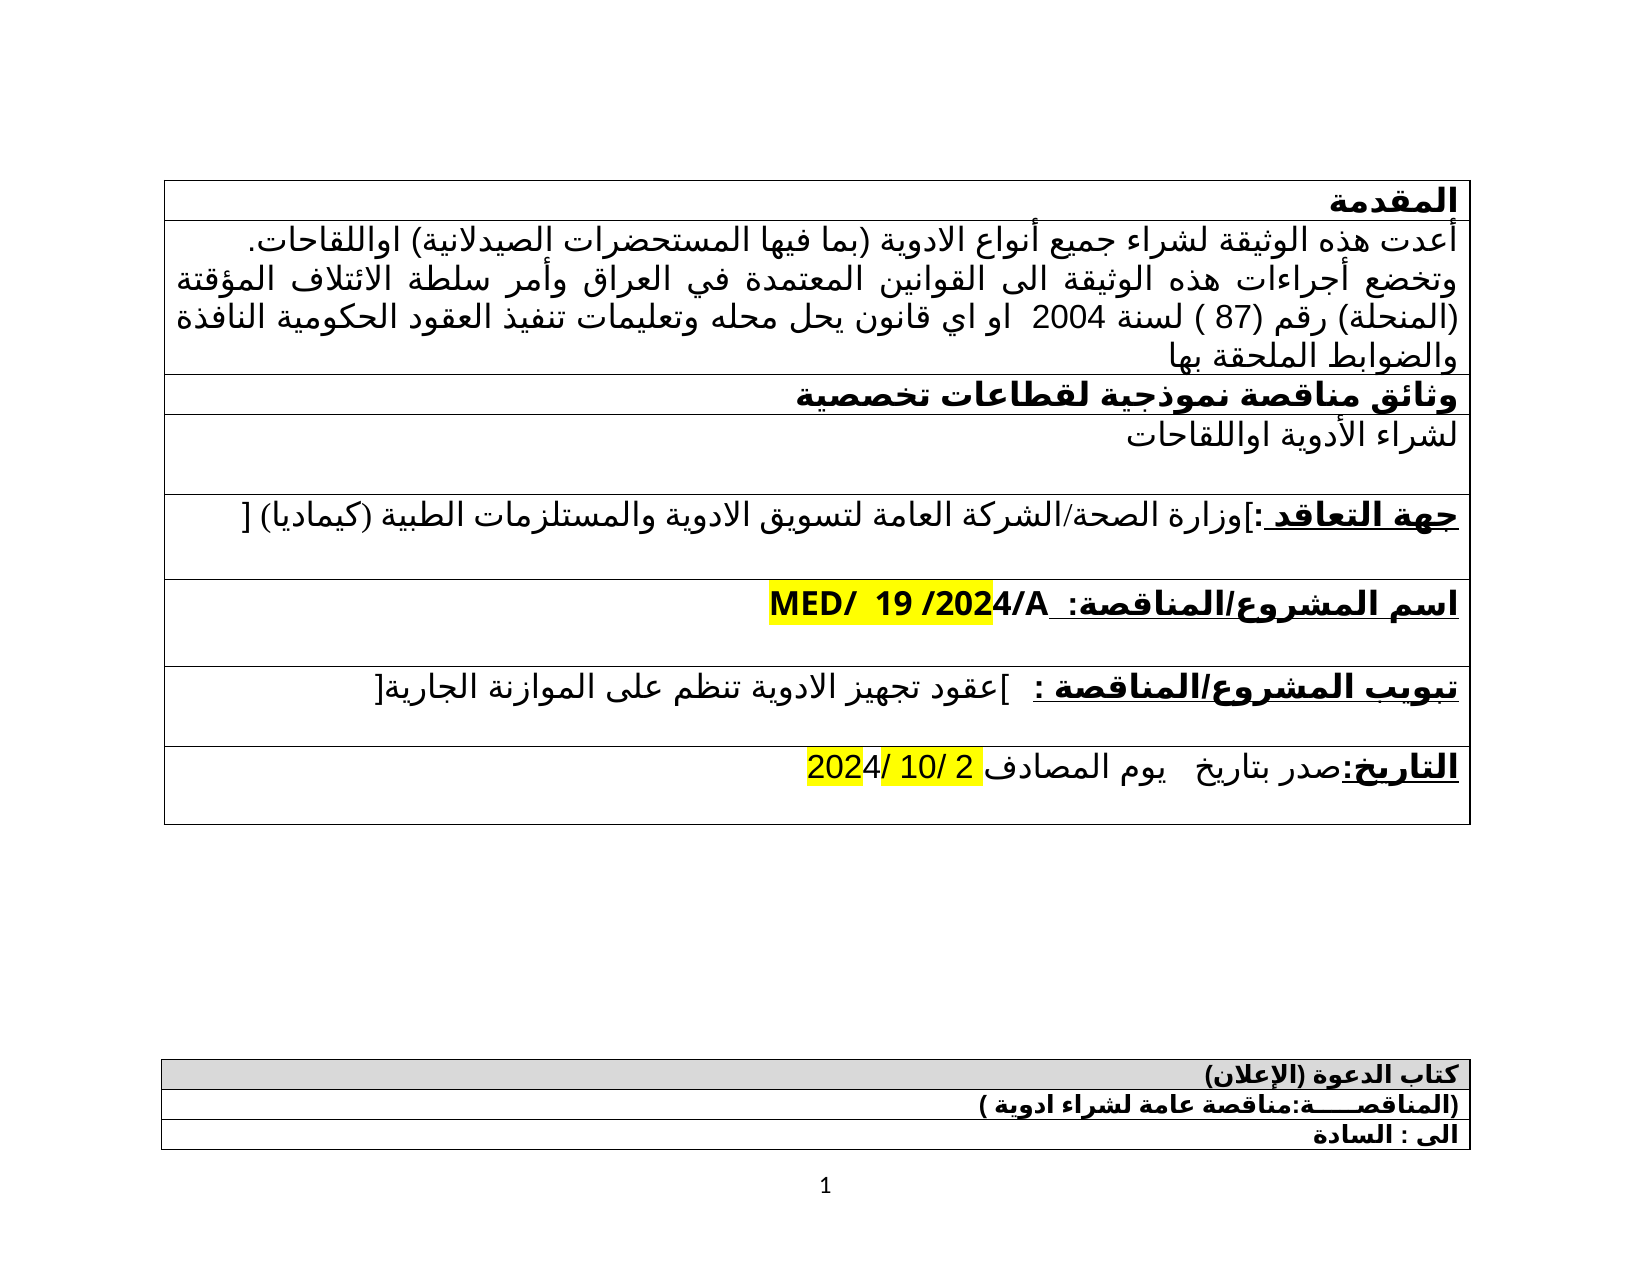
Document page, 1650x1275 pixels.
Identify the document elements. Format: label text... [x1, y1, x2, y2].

table_cell وثائق مناقصة نموذجية لقطاعات تخصصية [165, 375, 1469, 414]
table_cell الى : السادة [162, 1120, 1469, 1148]
table_cell (المناقصـــــة:مناقصة عامة لشراء ادوية ) [162, 1090, 1469, 1119]
table_cell أعدت هذه الوثيقة لشراء جميع أنواع الادوية (بما فيها المستحضرات الصيدلانية) اواللقاحات. وتخضع أجراءات هذه الوثيقة الى القوانين المعتمدة في العراق وأمر سلطة الائتلاف المؤقتة (المنحلة) رقم (87 ) لسنة 2004 او اي قانون يحل محله وتعليمات تنفيذ العقود الحكومية النافذة والضوابط الملحقة بها [165, 221, 1469, 374]
table_cell لشراء الأدوية اواللقاحات [165, 415, 1469, 494]
table_cell اسم المشروع/المناقصة: MED/ 19 /2024/A [165, 580, 1469, 666]
table_cell التاريخ:صدر بتاريخ يوم المصادف 2 /10 /2024 [165, 747, 1469, 824]
table_header كتاب الدعوة (الإعلان) [162, 1060, 1469, 1089]
table_header المقدمة [165, 181, 1469, 219]
table_cell تبويب المشروع/المناقصة : ]عقود تجهيز الادوية تنظم على الموازنة الجارية[ [165, 667, 1469, 746]
table_cell جهة التعاقد :]وزارة الصحة/الشركة العامة لتسويق الادوية والمستلزمات الطبية (كيماديا) [ [165, 495, 1469, 579]
